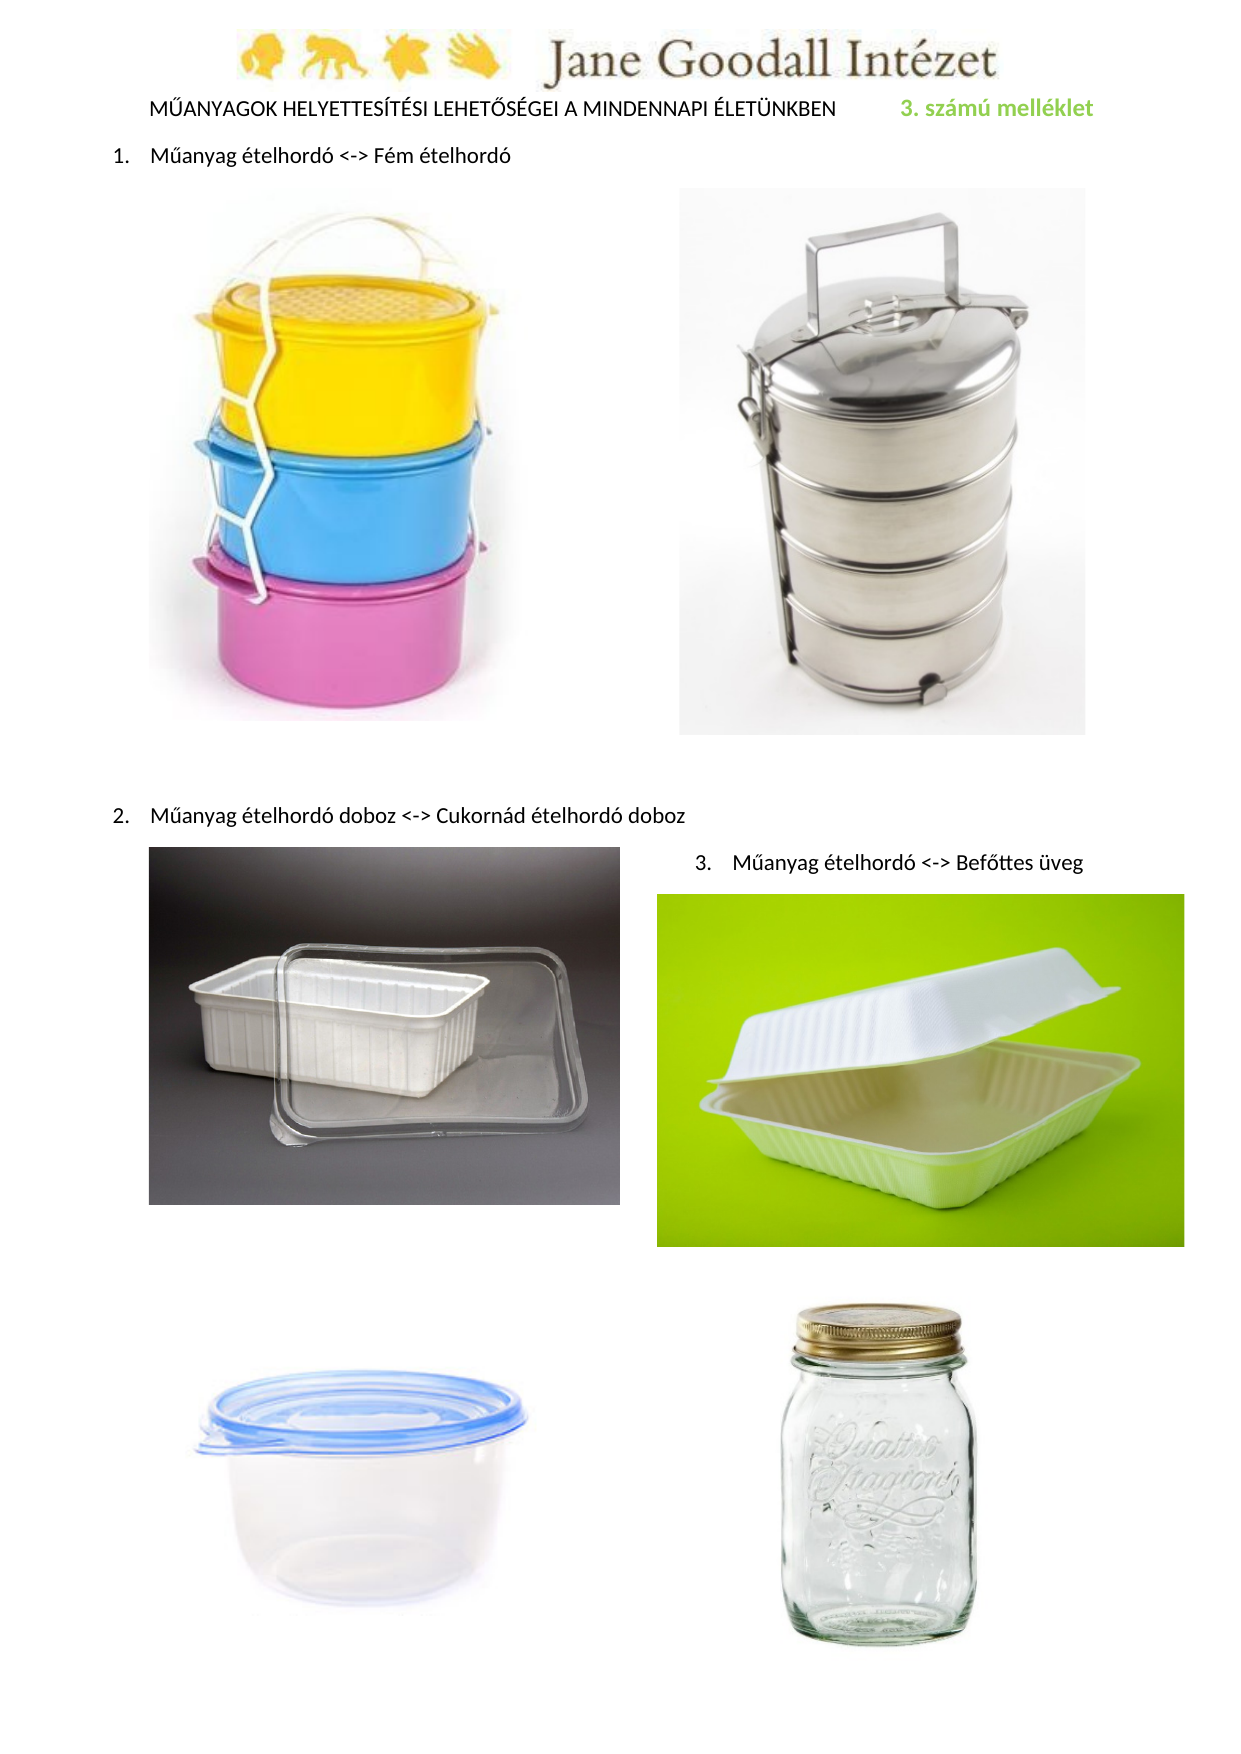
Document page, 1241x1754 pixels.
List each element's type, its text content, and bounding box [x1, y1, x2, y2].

picture [679, 188, 1086, 735]
list Műanyag ételhordó <-> Befőttes üveg [694, 848, 1165, 876]
picture [236, 29, 1004, 92]
text MŰANYAGOK HELYETTESÍTÉSI LEHETŐSÉGEI A MINDENNAPI ÉLETÜNKBEN 3. számú melléklet [149, 92, 1165, 123]
list Műanyag ételhordó doboz <-> Cukornád ételhordó doboz [112, 801, 1165, 829]
picture [148, 188, 531, 721]
picture [163, 1312, 579, 1616]
picture [148, 847, 620, 1205]
picture [730, 1265, 1028, 1672]
list Műanyag ételhordó <-> Fém ételhordó [112, 142, 1165, 170]
picture [657, 894, 1185, 1247]
